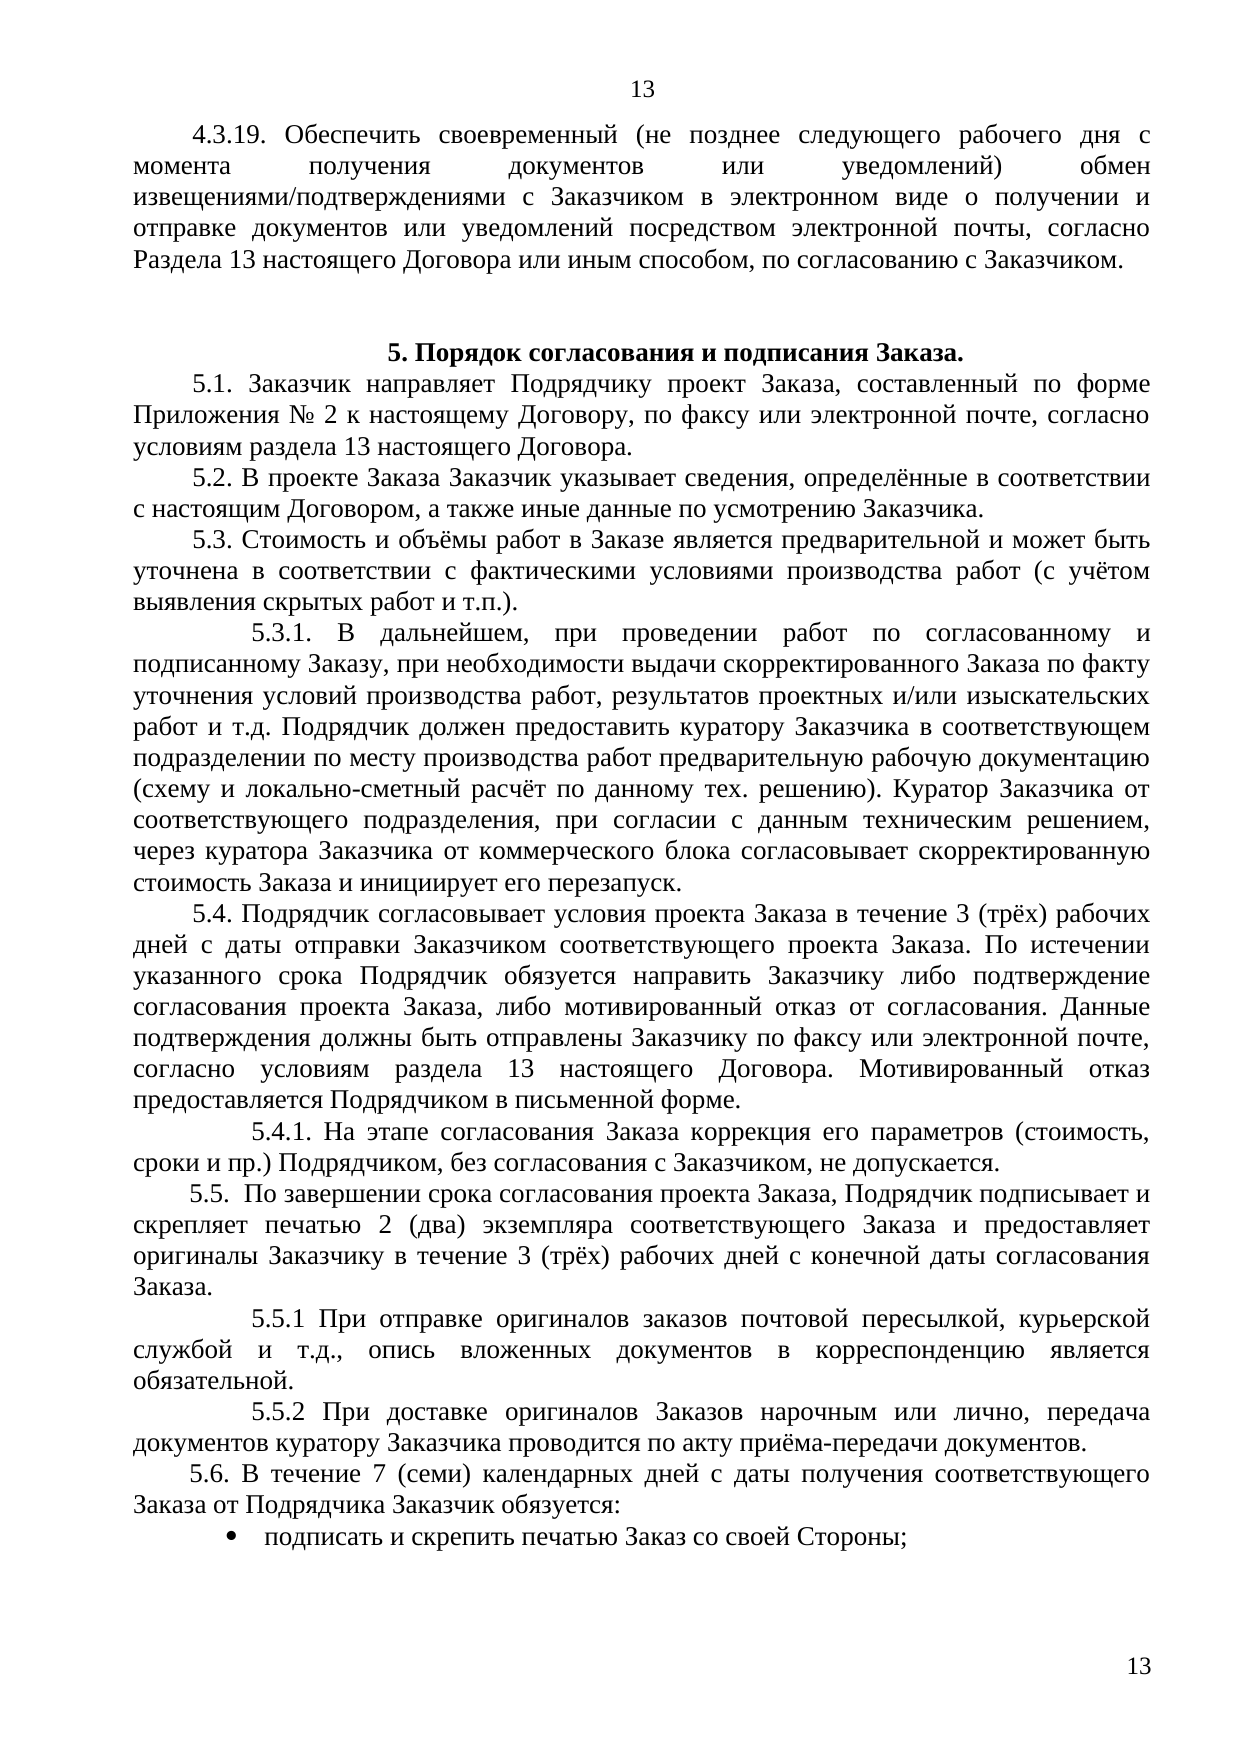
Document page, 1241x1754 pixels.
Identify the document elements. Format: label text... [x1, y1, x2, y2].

text 5.5. По завершении срока согласования проекта Заказа, Подрядчик подписывает и скрепляет печатью 2 (два) экземпляра соответствующего Заказа и предоставляет оригиналы Заказчику в течение 3 (трёх) рабочих дней с конечной даты согласования Заказа. [133, 1177, 1152, 1302]
text 5.4. Подрядчик согласовывает условия проекта Заказа в течение 3 (трёх) рабочих дней с даты отправки Заказчиком соответствующего проекта Заказа. По истечении указанного срока Подрядчик обязуется направить Заказчику либо подтверждение согласования проекта Заказа, либо мотивированный отказ от согласования. Данные подтверждения должны быть отправлены Заказчику по факсу или электронной почте, согласно условиям раздела 13 настоящего Договора. Мотивированный отказ предоставляется Подрядчиком в письменной форме. [133, 897, 1152, 1115]
text 5.3.1. В дальнейшем, при проведении работ по согласованному и подписанному Заказу, при необходимости выдачи скорректированного Заказа по факту уточнения условий производства работ, результатов проектных и/или изыскательских работ и т.д. Подрядчик должен предоставить куратору Заказчика в соответствующем подразделении по месту производства работ предварительную рабочую документацию (схему и локально-сметный расчёт по данному тех. решению). Куратор Заказчика от соответствующего подразделения, при согласии с данным техническим решением, через куратора Заказчика от коммерческого блока согласовывает скорректированную стоимость Заказа и инициирует его перезапуск. [133, 616, 1152, 897]
text 5.6. В течение 7 (семи) календарных дней с даты получения соответствующего Заказа от Подрядчика Заказчик обязуется: [133, 1457, 1152, 1520]
text 4.3.19. Обеспечить своевременный (не позднее следующего рабочего дня с момента получения документов или уведомлений) обмен извещениями/подтверждениями с Заказчиком в электронном виде о получении и отправке документов или уведомлений посредством электронной почты, согласно Раздела 13 настоящего Договора или иным способом, по согласованию с Заказчиком. [133, 118, 1152, 274]
text 5.5.2 При доставке оригиналов Заказов нарочным или лично, передача документов куратору Заказчика проводится по акту приёма-передачи документов. [133, 1395, 1152, 1457]
text 5.1. Заказчик направляет Подрядчику проект Заказа, составленный по форме Приложения № 2 к настоящему Договору, по факсу или электронной почте, согласно условиям раздела 13 настоящего Договора. [133, 367, 1152, 461]
text 5.4.1. На этапе согласования Заказа коррекция его параметров (стоимость, сроки и пр.) Подрядчиком, без согласования с Заказчиком, не допускается. [133, 1115, 1152, 1177]
text 5.5.1 При отправке оригиналов заказов почтовой пересылкой, курьерской службой и т.д., опись вложенных документов в корреспонденцию является обязательной. [133, 1302, 1152, 1395]
text 5.3. Стоимость и объёмы работ в Заказе является предварительной и может быть уточнена в соответствии с фактическими условиями производства работ (с учётом выявления скрытых работ и т.п.). [133, 523, 1152, 616]
text 5.2. В проекте Заказа Заказчик указывает сведения, определённые в соответствии с настоящим Договором, а также иные данные по усмотрению Заказчика. [133, 461, 1152, 523]
list подписать и скрепить печатью Заказ со своей Стороны; [227, 1520, 1152, 1551]
text 5. Порядок согласования и подписания Заказа. [200, 336, 1152, 367]
